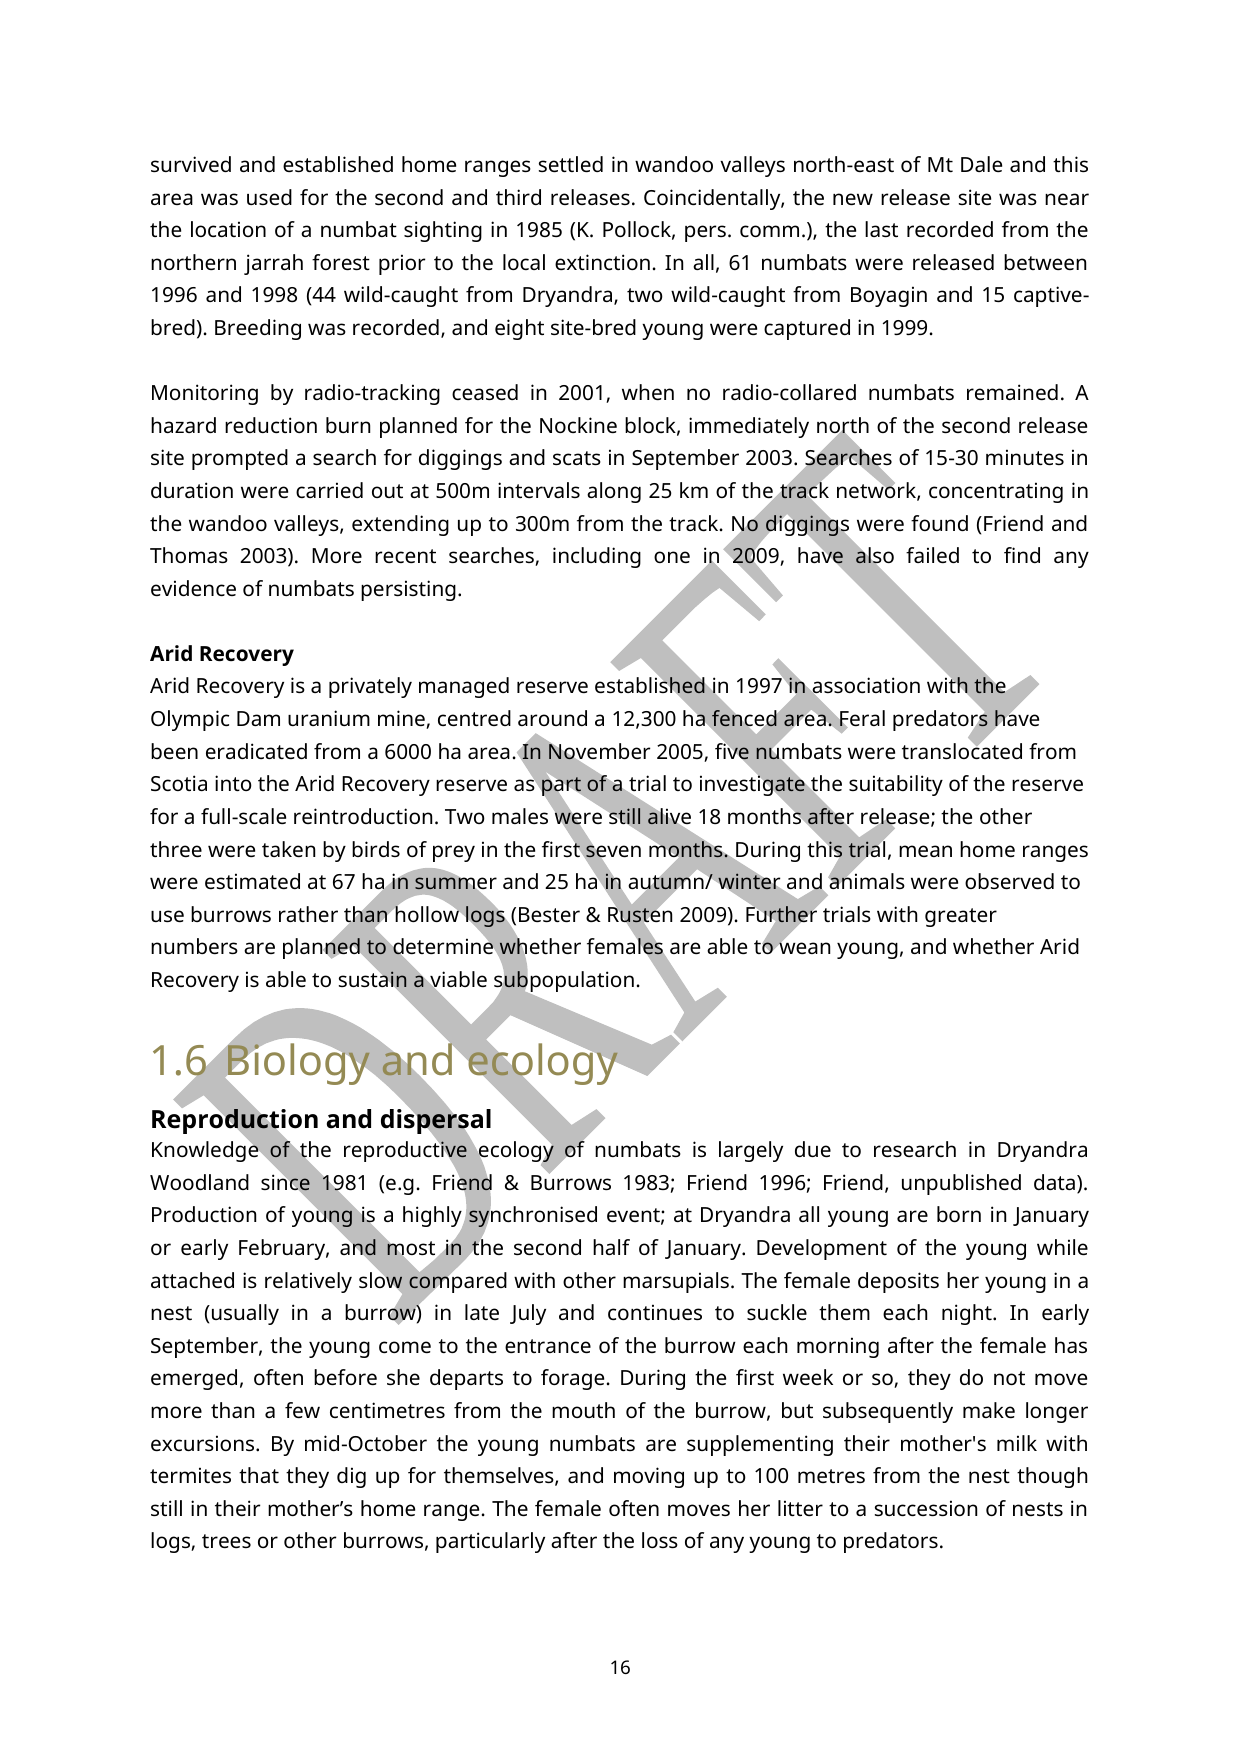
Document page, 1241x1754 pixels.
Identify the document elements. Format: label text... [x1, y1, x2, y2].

text Arid Recovery is a privately managed reserve established in 1997 in association with the Olympic Dam uranium mine, centred around a 12,300 ha fenced area. Feral predators have been eradicated from a 6000 ha area. In November 2005, five numbats were translocated from Scotia into the Arid Recovery reserve as part of a trial to investigate the suitability of the reserve for a full-scale reintroduction. Two males were still alive 18 months after release; the other three were taken by birds of prey in the first seven months. During this trial, mean home ranges were estimated at 67 ha in summer and 25 ha in autumn/ winter and animals were observed to use burrows rather than hollow logs (Bester & Rusten 2009). Further trials with greater numbers are planned to determine whether females are able to wean young, and whether Arid Recovery is able to sustain a viable subpopulation. [150, 672, 1090, 993]
text Knowledge of the reproductive ecology of numbats is largely due to research in Dryandra Woodland since 1981 (e.g. Friend & Burrows 1983; Friend 1996; Friend, unpublished data). Production of young is a highly synchronised event; at Dryandra all young are born in January or early February, and most in the second half of January. Development of the young while attached is relatively slow compared with other marsupials. The female deposits her young in a nest (usually in a burrow) in late July and continues to suckle them each night. In early September, the young come to the entrance of the burrow each morning after the female has emerged, often before she departs to forage. During the first week or so, they do not move more than a few centimetres from the mouth of the burrow, but subsequently make longer excursions. By mid-October the young numbats are supplementing their mother's milk with termites that they dig up for themselves, and moving up to 100 metres from the nest though still in their mother’s home range. The female often moves her litter to a succession of nests in logs, trees or other burrows, particularly after the loss of any young to predators. [150, 1135, 1090, 1555]
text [150, 150, 1090, 341]
text Reproduction and dispersal [150, 1101, 1090, 1135]
text Arid Recovery [150, 639, 1090, 667]
text Monitoring by radio-tracking ceased in 2001, when no radio-collared numbats remained. A hazard reduction burn planned for the Nockine block, immediately north of the second release site prompted a search for diggings and scats in September 2003. Searches of 15-30 minutes in duration were carried out at 500m intervals along 25 km of the track network, concentrating in the wandoo valleys, extending up to 300m from the track. No diggings were found (Friend and Thomas 2003). More recent searches, including one in 2009, have also failed to find any evidence of numbats persisting. [150, 378, 1090, 602]
subtitle Biology and ecology [149, 1030, 1090, 1087]
